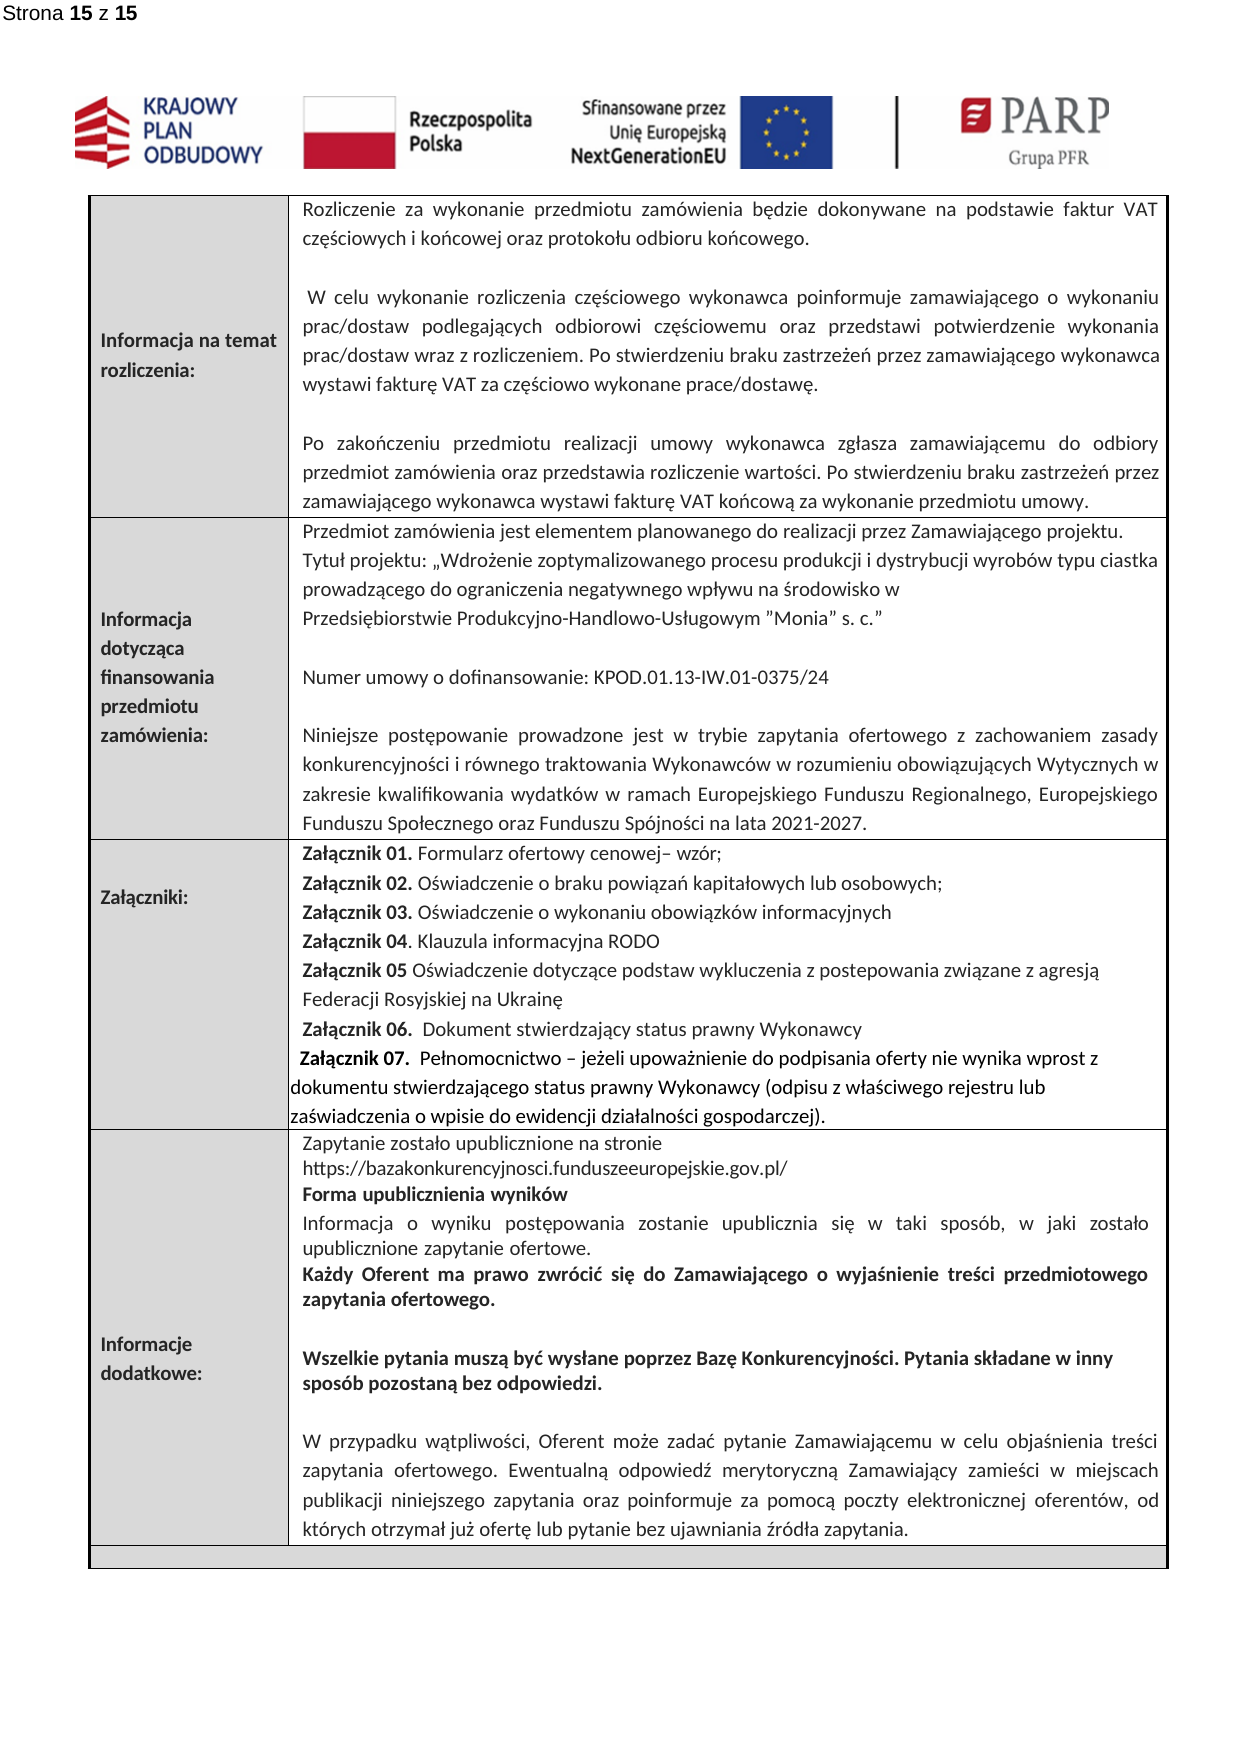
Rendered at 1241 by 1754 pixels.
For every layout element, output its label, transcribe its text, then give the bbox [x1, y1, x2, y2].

table_cell [91, 1546, 1166, 1568]
table_header Informacja na temat rozliczenia: [91, 196, 288, 517]
table_cell Załącznik 01. Formularz ofertowy cenowej– wzór; Załącznik 02. Oświadczenie o braku powiązań kapitałowych lub osobowych; Załącznik 03. Oświadczenie o wykonaniu obowiązków informacyjnych Załącznik 04. Klauzula informacyjna RODO Załącznik 05 Oświadczenie dotyczące podstaw wykluczenia z postepowania związane z agresją Federacji Rosyjskiej na Ukrainę Załącznik 06. Dokument stwierdzający status prawny Wykonawcy Załącznik 07. Pełnomocnictwo – jeżeli upoważnienie do podpisania oferty nie wynika wprost z dokumentu stwierdzającego status prawny Wykonawcy (odpisu z właściwego rejestru lub zaświadczenia o wpisie do ewidencji działalności gospodarczej). [289, 840, 1166, 1129]
table_cell Załączniki: [91, 840, 288, 1129]
table_cell Informacje dodatkowe: [91, 1130, 288, 1545]
table_header Rozliczenie za wykonanie przedmiotu zamówienia będzie dokonywane na podstawie faktur VAT częściowych i końcowej oraz protokołu odbioru końcowego. W celu wykonanie rozliczenia częściowego wykonawca poinformuje zamawiającego o wykonaniu prac/dostaw podlegających odbiorowi częściowemu oraz przedstawi potwierdzenie wykonania prac/dostaw wraz z rozliczeniem. Po stwierdzeniu braku zastrzeżeń przez zamawiającego wykonawca wystawi fakturę VAT za częściowo wykonane prace/dostawę. Po zakończeniu przedmiotu realizacji umowy wykonawca zgłasza zamawiającemu do odbiory przedmiot zamówienia oraz przedstawia rozliczenie wartości. Po stwierdzeniu braku zastrzeżeń przez zamawiającego wykonawca wystawi fakturę VAT końcową za wykonanie przedmiotu umowy. [289, 196, 1166, 517]
picture [75, 96, 1109, 169]
table_cell Zapytanie zostało upublicznione na stronie https://bazakonkurencyjnosci.funduszeeuropejskie.gov.pl/ Forma upublicznienia wyników Informacja o wyniku postępowania zostanie upublicznia się w taki sposób, w jaki zostało upublicznione zapytanie ofertowe. Każdy Oferent ma prawo zwrócić się do Zamawiającego o wyjaśnienie treści przedmiotowego zapytania ofertowego. Wszelkie pytania muszą być wysłane poprzez Bazę Konkurencyjności. Pytania składane w inny sposób pozostaną bez odpowiedzi. W przypadku wątpliwości, Oferent może zadać pytanie Zamawiającemu w celu objaśnienia treści zapytania ofertowego. Ewentualną odpowiedź merytoryczną Zamawiający zamieści w miejscach publikacji niniejszego zapytania oraz poinformuje za pomocą poczty elektronicznej oferentów, od których otrzymał już ofertę lub pytanie bez ujawniania źródła zapytania. [289, 1130, 1166, 1545]
table_cell Przedmiot zamówienia jest elementem planowanego do realizacji przez Zamawiającego projektu. Tytuł projektu: „Wdrożenie zoptymalizowanego procesu produkcji i dystrybucji wyrobów typu ciastka prowadzącego do ograniczenia negatywnego wpływu na środowisko w Przedsiębiorstwie Produkcyjno-Handlowo-Usługowym ”Monia” s. c.” Numer umowy o dofinansowanie: KPOD.01.13-IW.01-0375/24 Niniejsze postępowanie prowadzone jest w trybie zapytania ofertowego z zachowaniem zasady konkurencyjności i równego traktowania Wykonawców w rozumieniu obowiązujących Wytycznych w zakresie kwalifikowania wydatków w ramach Europejskiego Funduszu Regionalnego, Europejskiego Funduszu Społecznego oraz Funduszu Spójności na lata 2021-2027. [289, 518, 1166, 839]
table_cell Informacja dotycząca finansowania przedmiotu zamówienia: [91, 518, 288, 839]
